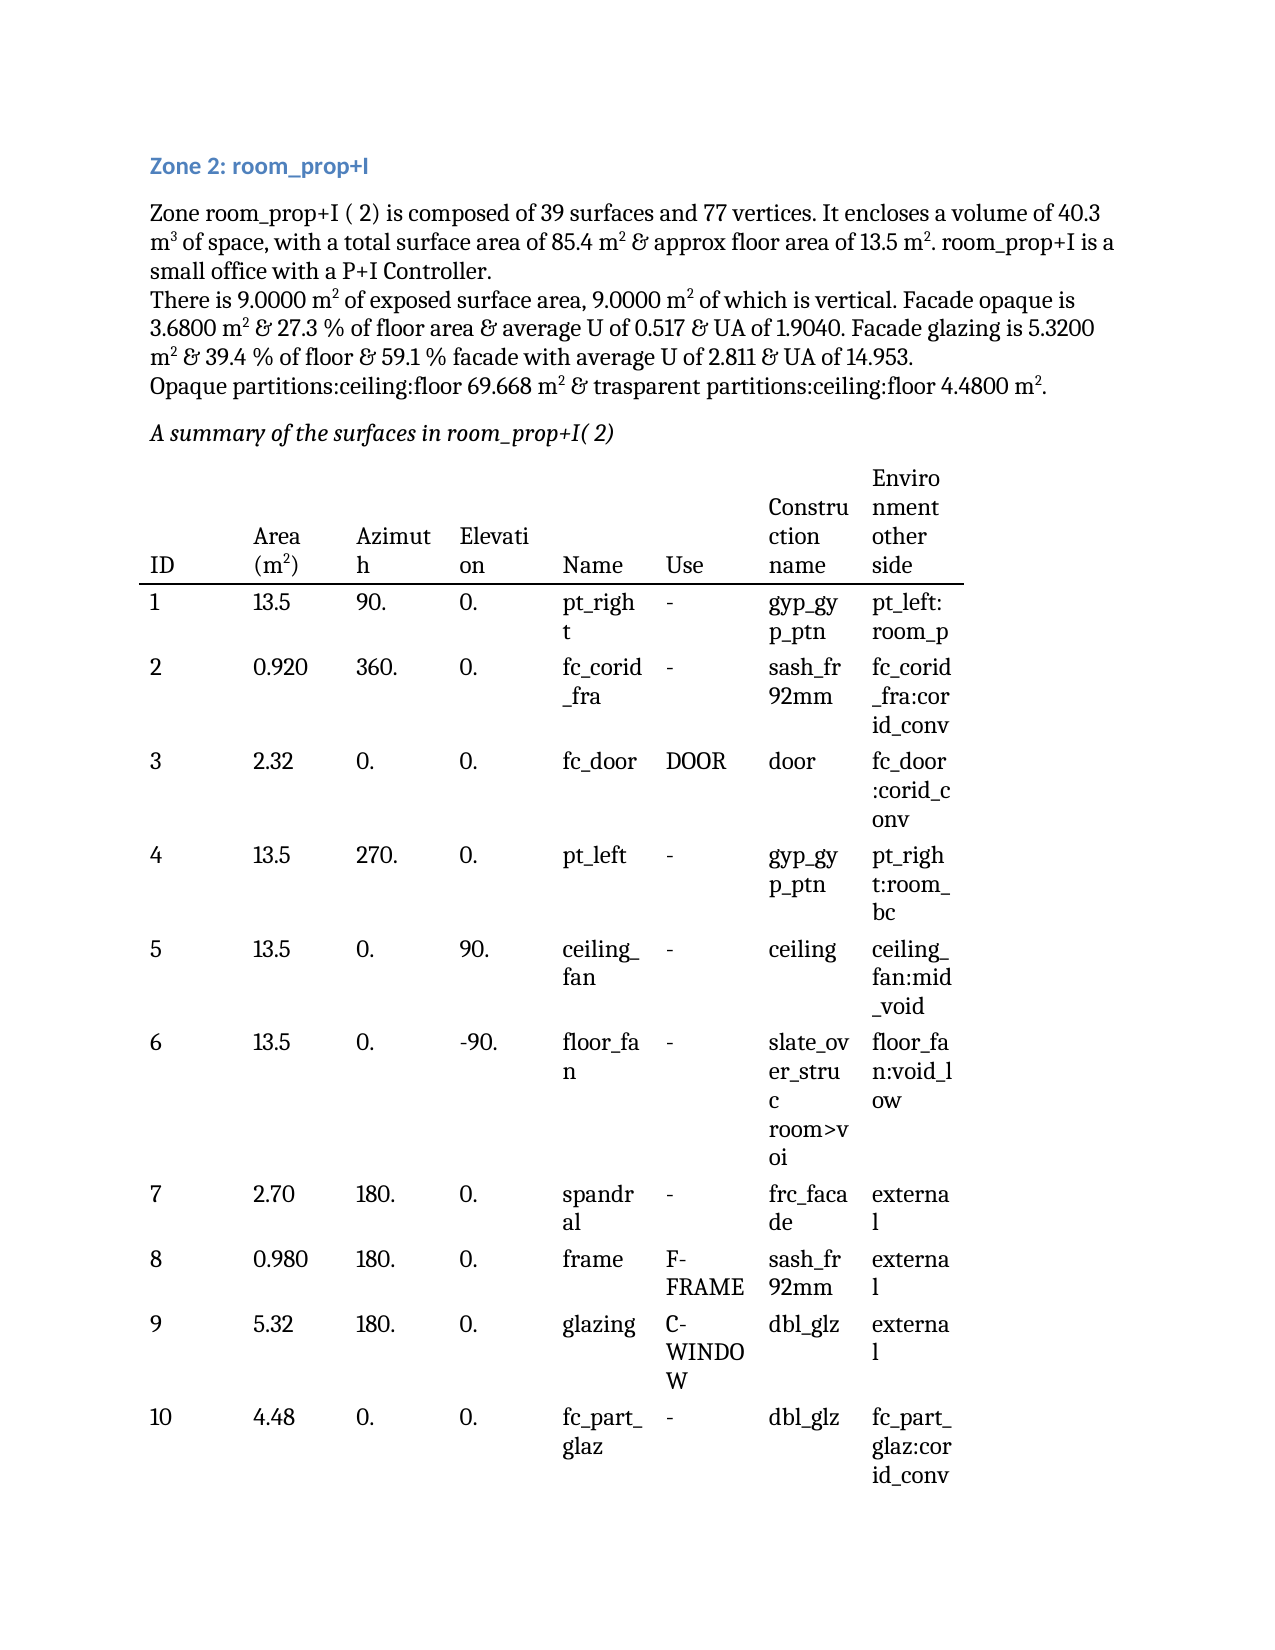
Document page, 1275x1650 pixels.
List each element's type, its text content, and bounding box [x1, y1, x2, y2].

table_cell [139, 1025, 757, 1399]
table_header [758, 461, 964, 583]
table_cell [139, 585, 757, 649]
text Zone room_prop+I ( 2) is composed of 39 surfaces and 77 vertices. It encloses a volume of 40.3 m3 of space, with a total surface area of 85.4 m2 & approx floor area of 13.5 m2. room_prop+I is a small office with a P+I Controller. There is 9.0000 m2 of exposed surface area, 9.0000 m2 of which is vertical. Facade opaque is 3.6800 m2 & 27.3 % of floor area & average U of 0.517 & UA of 1.9040. Facade glazing is 5.3200 m2 & 39.4 % of floor & 59.1 % facade with average U of 2.811 & UA of 14.953. Opaque partitions:ceiling:floor 69.668 m2 & trasparent partitions:ceiling:floor 4.4800 m2. [150, 199, 1125, 401]
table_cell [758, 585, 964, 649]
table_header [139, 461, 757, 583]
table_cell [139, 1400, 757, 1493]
subtitle Zone 2: room_prop+I [150, 150, 1125, 181]
text A summary of the surfaces in room_prop+I( 2) [150, 419, 1125, 448]
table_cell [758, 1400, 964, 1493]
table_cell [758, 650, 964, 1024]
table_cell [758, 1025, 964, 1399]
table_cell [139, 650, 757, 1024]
